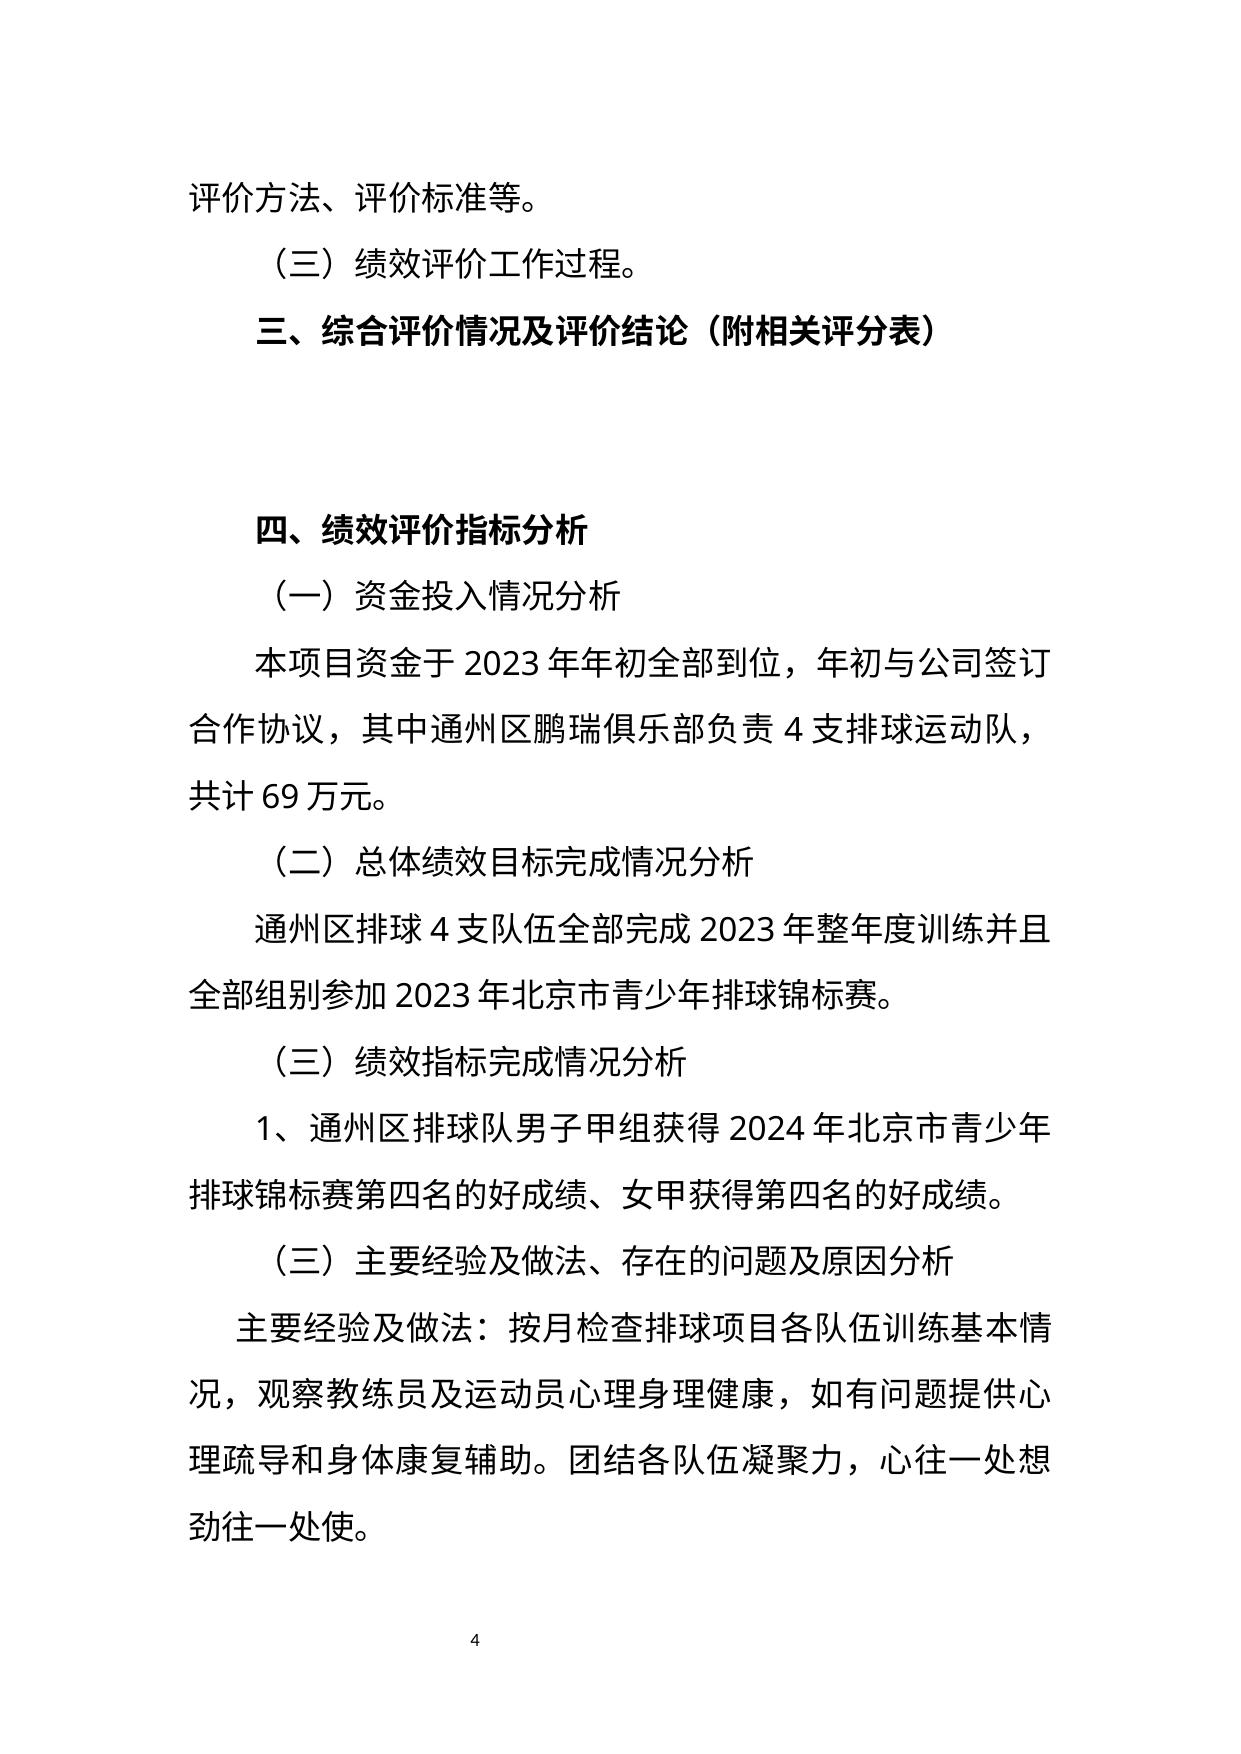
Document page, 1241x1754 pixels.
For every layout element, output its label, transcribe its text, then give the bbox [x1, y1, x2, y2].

text （一）资金投入情况分析 [188, 561, 1052, 628]
text （二）总体绩效目标完成情况分析 [188, 827, 1052, 893]
text （三）绩效评价工作过程。 [188, 229, 1052, 295]
list 主要经验及做法、存在的问题及原因分析 [188, 1226, 1052, 1292]
text 四、绩效评价指标分析 [188, 495, 1052, 561]
text （三）绩效指标完成情况分析 [188, 1026, 1052, 1093]
text 三、综合评价情况及评价结论（附相关评分表） [188, 295, 1052, 362]
list 主要经验及做法：按月检查排球项目各队伍训练基本情况，观察教练员及运动员心理身理健康，如有问题提供心理疏导和身体康复辅助。团结各队伍凝聚力，心往一处想，劲往一处使。 [188, 1292, 1052, 1558]
text 通州区排球4支队伍全部完成2023年整年度训练并且全部组别参加2023年北京市青少年排球锦标赛。 [188, 893, 1052, 1026]
list 1、通州区排球队男子甲组获得2024年北京市青少年排球锦标赛第四名的好成绩、女甲获得第四名的好成绩。 [188, 1093, 1052, 1226]
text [188, 162, 1052, 229]
text 本项目资金于2023年年初全部到位，年初与公司签订合作协议，其中通州区鹏瑞俱乐部负责4支排球运动队，共计69万元。 [188, 628, 1052, 827]
